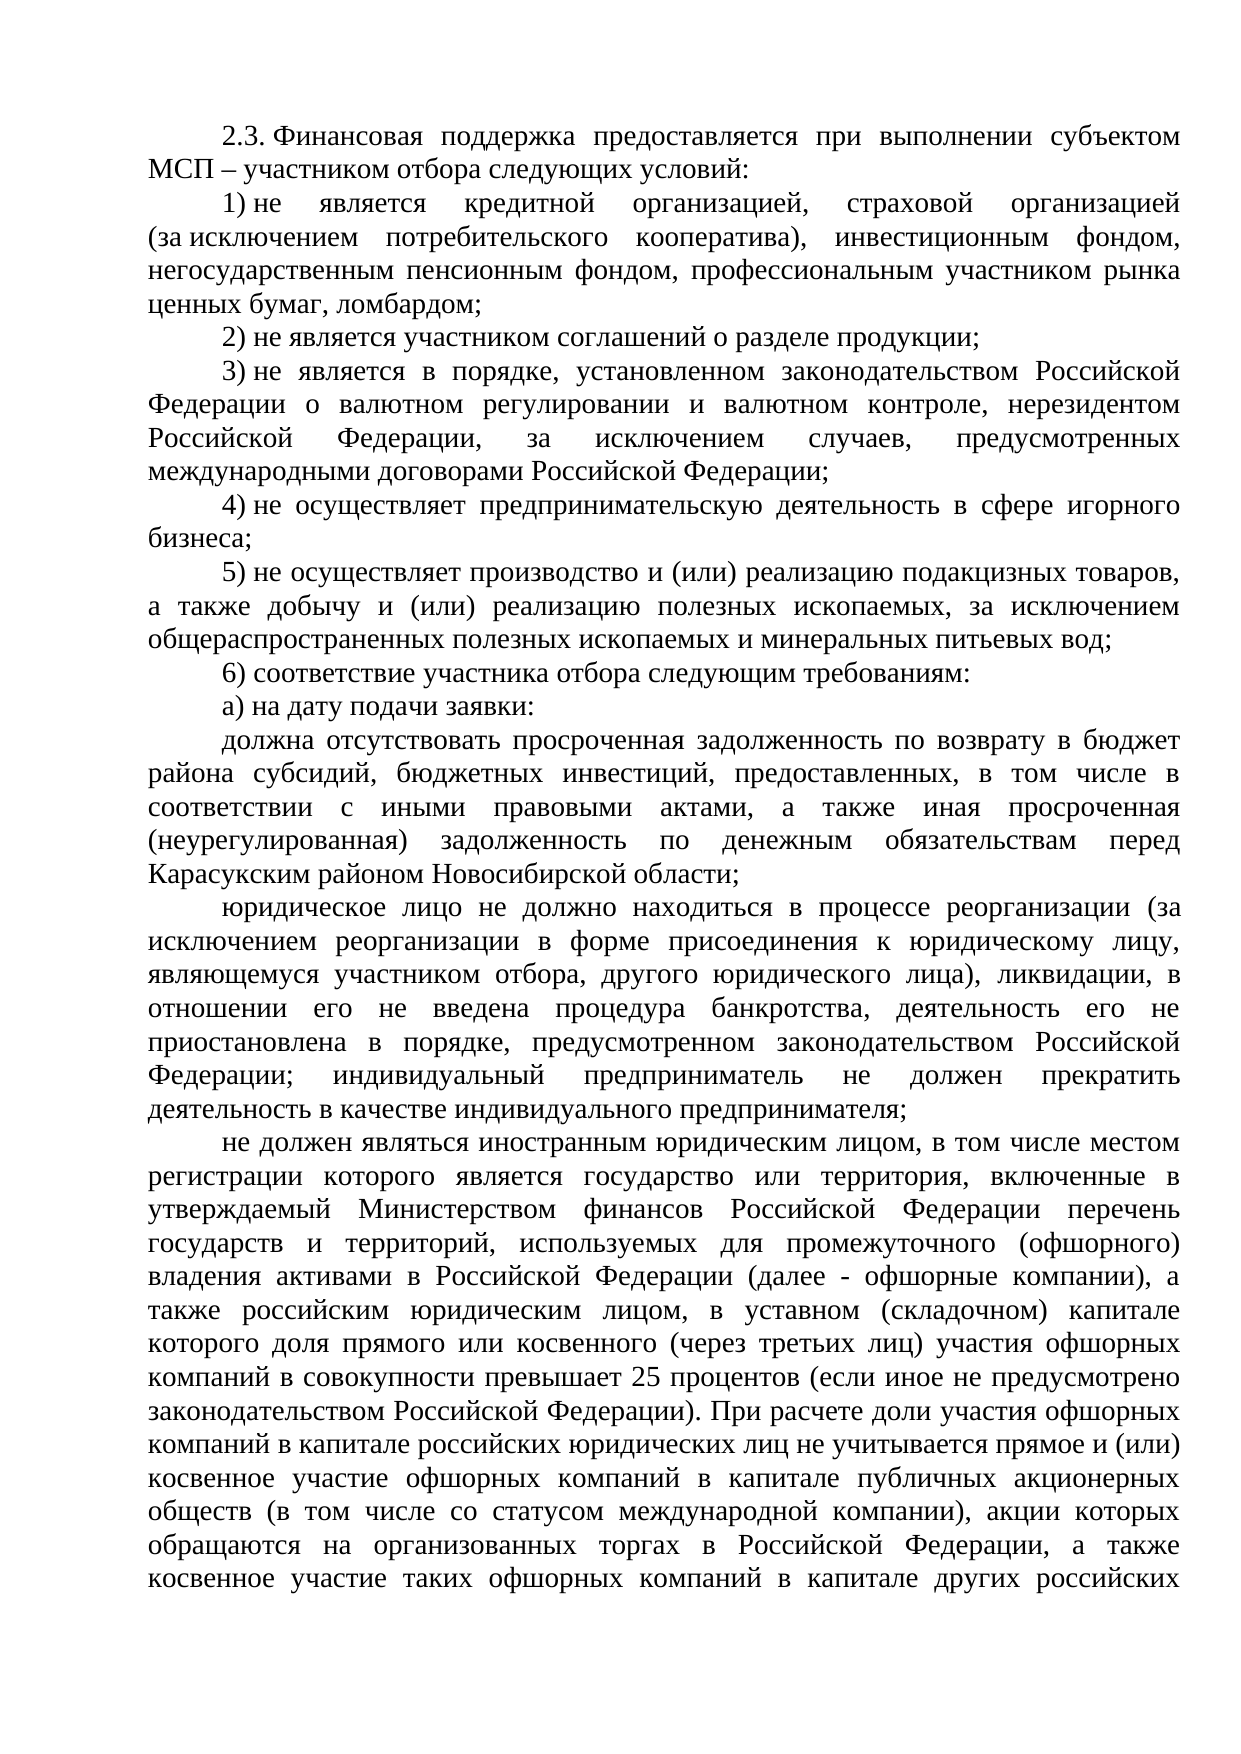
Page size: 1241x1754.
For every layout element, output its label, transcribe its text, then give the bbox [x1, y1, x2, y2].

text 6) соответствие участника отбора следующим требованиям: [148, 655, 1181, 688]
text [148, 1124, 1181, 1594]
text 2) не является участником соглашений о разделе продукции; [148, 319, 1181, 353]
text 2.3. Финансовая поддержка предоставляется при выполнении субъектом МСП – участником отбора следующих условий: [148, 118, 1181, 185]
text 1) не является кредитной организацией, страховой организацией (за исключением потребительского кооператива), инвестиционным фондом, негосударственным пенсионным фондом, профессиональным участником рынка ценных бумаг, ломбардом; [148, 185, 1181, 319]
text а) на дату подачи заявки: [148, 688, 1181, 722]
text 5) не осуществляет производство и (или) реализацию подакцизных товаров, а также добычу и (или) реализацию полезных ископаемых, за исключением общераспространенных полезных ископаемых и минеральных питьевых вод; [148, 554, 1181, 655]
text должна отсутствовать просроченная задолженность по возврату в бюджет района субсидий, бюджетных инвестиций, предоставленных, в том числе в соответствии с иными правовыми актами, а также иная просроченная (неурегулированная) задолженность по денежным обязательствам перед Карасукским районом Новосибирской области; [148, 722, 1181, 889]
text 4) не осуществляет предпринимательскую деятельность в сфере игорного бизнеса; [148, 487, 1181, 554]
text 3) не является в порядке, установленном законодательством Российской Федерации о валютном регулировании и валютном контроле, нерезидентом Российской Федерации, за исключением случаев, предусмотренных международными договорами Российской Федерации; [148, 353, 1181, 487]
text юридическое лицо не должно находиться в процессе реорганизации (за исключением реорганизации в форме присоединения к юридическому лицу, являющемуся участником отбора, другого юридического лица), ликвидации, в отношении его не введена процедура банкротства, деятельность его не приостановлена в порядке, предусмотренном законодательством Российской Федерации; индивидуальный предприниматель не должен прекратить деятельность в качестве индивидуального предпринимателя; [148, 889, 1181, 1124]
